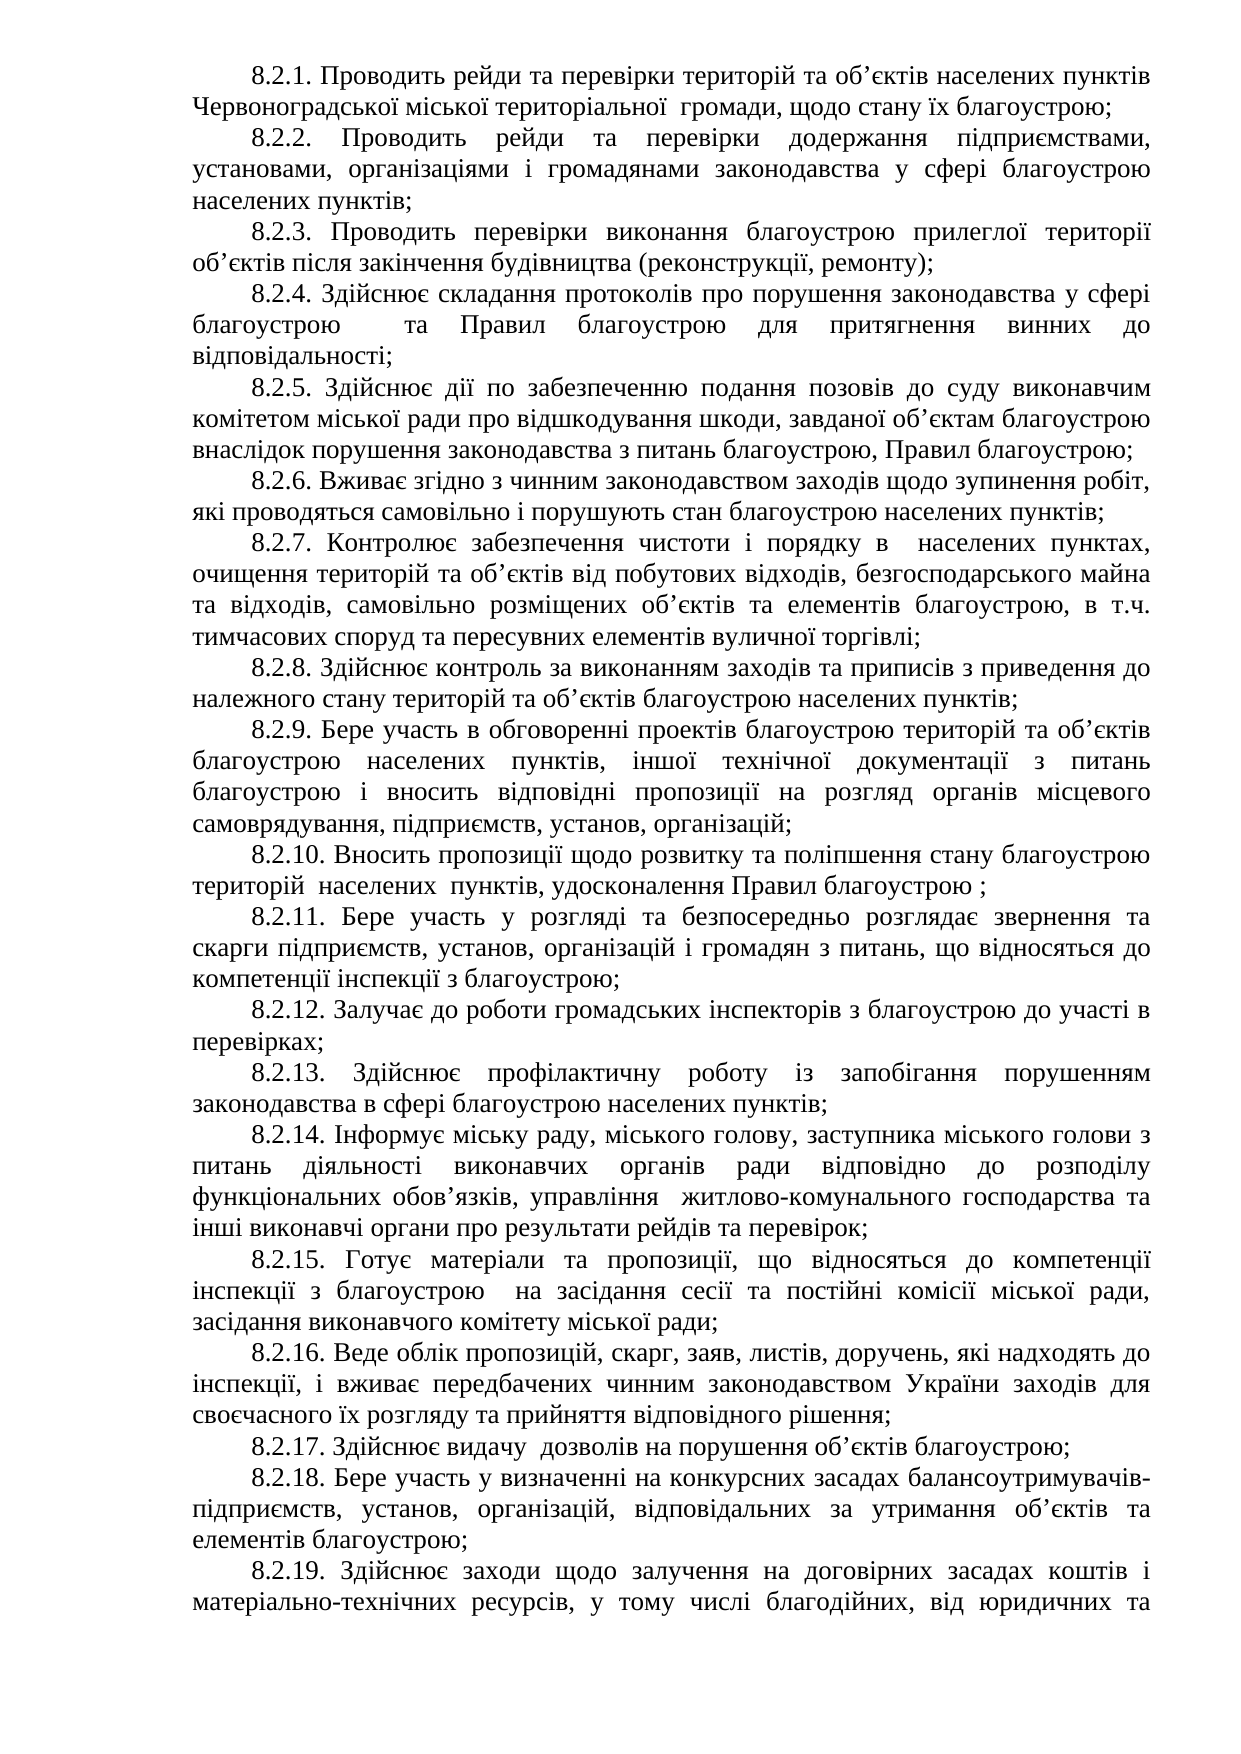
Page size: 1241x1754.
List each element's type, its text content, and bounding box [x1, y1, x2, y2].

text 8.2.9. Бере участь в обговоренні проектів благоустрою територій та об’єктів благоустрою населених пунктів, іншої технічної документації з питань благоустрою і вносить відповідні пропозиції на розгляд органів місцевого самоврядування, підприємств, установ, організацій; [192, 713, 1152, 838]
text 8.2.8. Здійснює контроль за виконанням заходів та приписів з приведення до належного стану територій та об’єктів благоустрою населених пунктів; [192, 651, 1152, 713]
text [192, 1554, 1152, 1616]
text 8.2.6. Вживає згідно з чинним законодавством заходів щодо зупинення робіт, які проводяться самовільно і порушують стан благоустрою населених пунктів; [192, 464, 1152, 526]
text 8.2.17. Здійснює видачу дозволів на порушення об’єктів благоустрою; [192, 1429, 1152, 1461]
text 8.2.11. Бере участь у розгляді та безпосередньо розглядає звернення та скарги підприємств, установ, організацій і громадян з питань, що відносяться до компетенції інспекції з благоустрою; [192, 900, 1152, 993]
text 8.2.18. Бере участь у визначенні на конкурсних засадах балансоутримувачів- підприємств, установ, організацій, відповідальних за утримання об’єктів та елементів благоустрою; [192, 1461, 1152, 1554]
text 8.2.15. Готує матеріали та пропозиції, що відносяться до компетенції інспекції з благоустрою на засідання сесії та постійні комісії міської ради, засідання виконавчого комітету міської ради; [192, 1243, 1152, 1336]
text 8.2.16. Веде облік пропозицій, скарг, заяв, листів, доручень, які надходять до інспекції, i вживає передбачених чинним законодавством України заходів для своєчасного їх розгляду та прийняття відповідного рішення; [192, 1336, 1152, 1429]
text 8.2.10. Вносить пропозиції щодо розвитку та поліпшення стану благоустрою територій населених пунктів, удосконалення Правил благоустрою ; [192, 838, 1152, 900]
text 8.2.3. Проводить перевірки виконання благоустрою прилеглої території об’єктів після закінчення будівництва (реконструкції, ремонту); [192, 215, 1152, 277]
text 8.2.14. Інформує міську раду, міського голову, заступника міського голови з питань діяльності виконавчих органів ради відповідно до розподілу функціональних обов’язків, управління житлово-комунального господарства та інші виконавчі органи про результати рейдів та перевірок; [192, 1118, 1152, 1243]
text 8.2.12. Залучає до роботи громадських інспекторів з благоустрою до участі в перевірках; [192, 993, 1152, 1056]
text 8.2.1. Проводить рейди та перевірки територій та об’єктів населених пунктів Червоноградської міської територіальної громади, щодо стану їх благоустрою; [192, 59, 1152, 121]
text 8.2.2. Проводить рейди та перевірки додержання підприємствами, установами, організаціями і громадянами законодавства у сфері благоустрою населених пунктів; [192, 121, 1152, 215]
text 8.2.13. Здійснює профілактичну роботу із запобігання порушенням законодавства в сфері благоустрою населених пунктів; [192, 1056, 1152, 1118]
text 8.2.4. Здійснює складання протоколів про порушення законодавства у сфері благоустрою та Правил благоустрою для притягнення винних до відповідальності; [192, 277, 1152, 371]
text 8.2.5. Здійснює дії по забезпеченню подання позовів до суду виконавчим комітетом міської ради про відшкодування шкоди, завданої об’єктам благоустрою внаслідок порушення законодавства з питань благоустрою, Правил благоустрою; [192, 371, 1152, 464]
text 8.2.7. Контролює забезпечення чистоти і порядку в населених пунктах, очищення територій та об’єктів від побутових відходів, безгосподарського майна та відходів, самовільно розміщених об’єктів та елементів благоустрою, в т.ч. тимчасових споруд та пересувних елементів вуличної торгівлі; [192, 526, 1152, 651]
